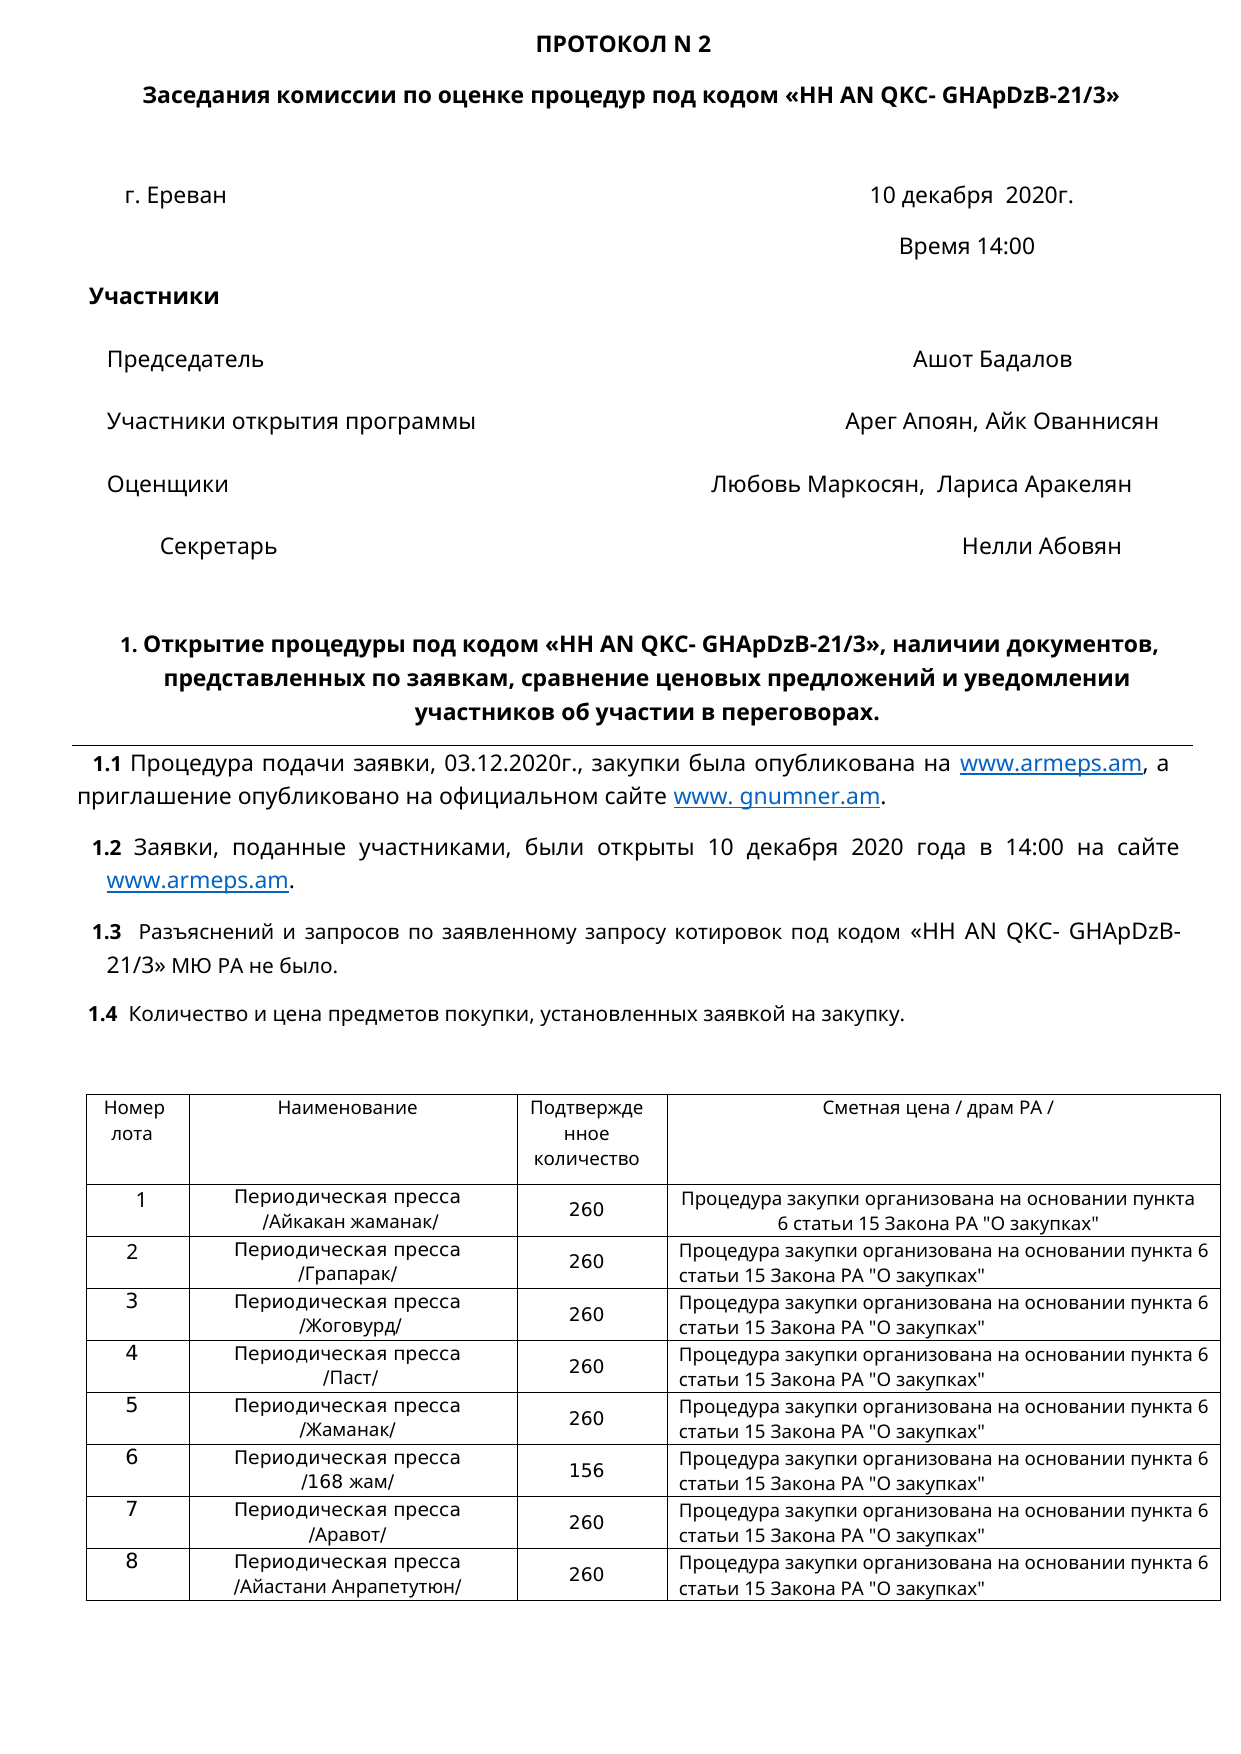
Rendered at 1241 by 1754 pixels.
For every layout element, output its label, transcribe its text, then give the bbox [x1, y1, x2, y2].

text 1.4 Количество и цена предметов покупки, установленных заявкой на закупку. [77, 999, 1181, 1027]
table_cell 1 [87, 1185, 189, 1236]
table_cell Процедура закупки организована на основании пункта 6 статьи 15 Закона РА "О закупках" [668, 1497, 1220, 1548]
table_cell 260 [518, 1549, 667, 1600]
table_cell 260 [518, 1393, 667, 1444]
table_header Номер лота [87, 1095, 189, 1184]
table_cell Периодическая пресса /168 жам/ [190, 1445, 517, 1496]
table_cell 260 [518, 1237, 667, 1288]
table_cell 260 [518, 1185, 667, 1236]
table_cell 156 [518, 1445, 667, 1496]
table_cell 260 [518, 1341, 667, 1392]
text Участники [77, 280, 1184, 311]
text Оценщики Любовь Маркосян, Лариса Аракелян [77, 468, 1184, 499]
table_cell 4 [87, 1341, 189, 1392]
table_cell Периодическая пресса /Грапарак/ [190, 1237, 517, 1288]
table_header 1. Открытие процедуры под кодом «HH AN QKC- GHApDzB-21/3», наличии документов, представленных по заявкам, сравнение ценовых предложений и уведомлении участников об участии в переговорах. [72, 581, 1192, 745]
text Секретарь Нелли Абовян [77, 530, 1181, 561]
text ПРОТОКОЛ N 2 [77, 28, 1169, 59]
table_cell 260 [518, 1289, 667, 1340]
table_cell Периодическая пресса /Айастани Анрапетутюн/ [190, 1549, 517, 1600]
table_cell 8 [87, 1549, 189, 1600]
table_cell Периодическая пресса /Айкакан жаманак/ [190, 1185, 517, 1236]
table_cell 6 [87, 1445, 189, 1496]
text Время 14:00 [77, 230, 1181, 261]
table_header Сметная цена / драм РА / [668, 1095, 1220, 1184]
table_header Подтвержденное количество [518, 1095, 667, 1184]
table_cell Периодическая пресса /Аравот/ [190, 1497, 517, 1548]
table_cell Процедура закупки организована на основании пункта 6 статьи 15 Закона РА "О закупках" [668, 1393, 1220, 1444]
table_cell Процедура закупки организована на основании пункта 6 статьи 15 Закона РА "О закупках" [668, 1289, 1220, 1340]
text 1.2 Заявки, поданные участниками, были открыты 10 декабря 2020 года в 14:00 на сайте www.armeps.am. [92, 831, 1181, 896]
text 1.3 Разъяснений и запросов по заявленному запросу котировок под кодом «HH AN QKC- GHApDzB-21/3» МЮ РА не было. [92, 915, 1181, 980]
table_cell 260 [518, 1497, 667, 1548]
table_cell Периодическая пресса /Паст/ [190, 1341, 517, 1392]
table_cell 5 [87, 1393, 189, 1444]
text Заседания комиссии по оценке процедур под кодом «HH AN QKC- GHApDzB-21/3» [77, 78, 1169, 110]
table_cell Процедура закупки организована на основании пункта 6 статьи 15 Закона РА "О закупках" [668, 1237, 1220, 1288]
table_cell 2 [87, 1237, 189, 1288]
table_cell Процедура закупки организована на основании пункта 6 статьи 15 Закона РА "О закупках" [668, 1341, 1220, 1392]
table_cell 3 [87, 1289, 189, 1340]
table_cell Периодическая пресса /Жоговурд/ [190, 1289, 517, 1340]
table_cell Процедура закупки организована на основании пункта 6 статьи 15 Закона РА "О закупках" [668, 1445, 1220, 1496]
text Председатель Ашот Бадалов [77, 343, 1184, 374]
text Участники открытия программы Арег Апоян, Айк Ованнисян [77, 405, 1184, 436]
table_cell Периодическая пресса /Жаманак/ [190, 1393, 517, 1444]
table_header Наименование [190, 1095, 517, 1184]
text г. Ереван 10 декабря 2020г. [77, 179, 1181, 211]
table_cell Процедура закупки организована на основании пункта 6 статьи 15 Закона РА "О закупках" [668, 1185, 1220, 1236]
text 1.1 Процедура подачи заявки, 03.12.2020г., закупки была опубликована на www.armeps.am, а приглашение опубликовано на официальном сайте www. gnumner.am. [62, 746, 1169, 811]
table_cell Процедура закупки организована на основании пункта 6 статьи 15 Закона РА "О закупках" [668, 1549, 1220, 1600]
table_cell 7 [87, 1497, 189, 1548]
